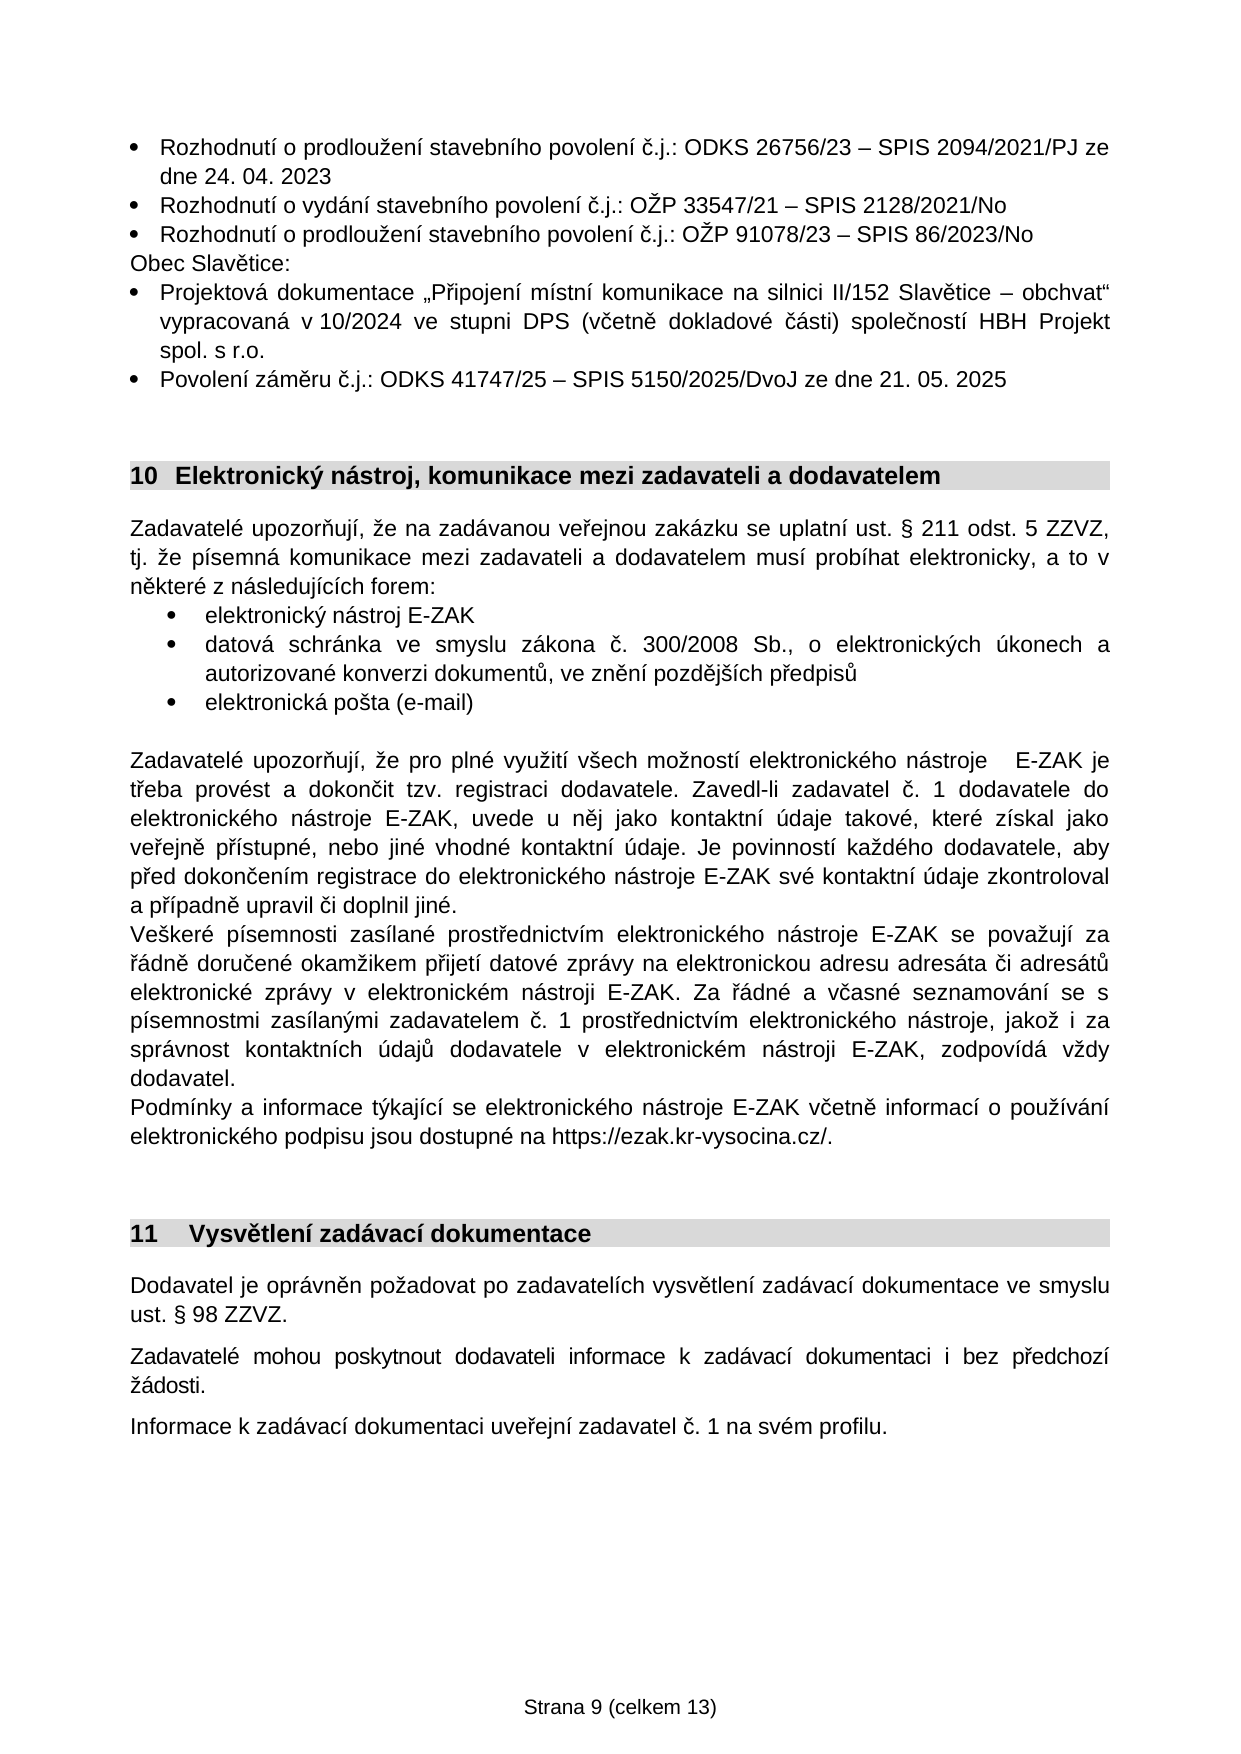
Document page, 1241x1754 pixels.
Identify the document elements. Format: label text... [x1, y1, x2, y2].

text Dodavatel je oprávněn požadovat po zadavatelích vysvětlení zadávací dokumentace ve smyslu ust. § 98 ZZVZ. [130, 1272, 1110, 1328]
list Rozhodnutí o vydání stavebního povolení č.j.: OŽP 33547/21 – SPIS 2128/2021/No [130, 192, 1110, 218]
list Rozhodnutí o prodloužení stavebního povolení č.j.: ODKS 26756/23 – SPIS 2094/2021/PJ ze dne 24. 04. 2023 [130, 134, 1110, 189]
list Povolení záměru č.j.: ODKS 41747/25 – SPIS 5150/2025/DvoJ ze dne 21. 05. 2025 [130, 366, 1110, 392]
text Veškeré písemnosti zasílané prostřednictvím elektronického nástroje E-ZAK se považují za řádně doručené okamžikem přijetí datové zprávy na elektronickou adresu adresáta či adresátů elektronické zprávy v elektronickém nástroji E-ZAK. Za řádné a včasné seznamování se s písemnostmi zasílanými zadavatelem č. 1 prostřednictvím elektronického nástroje, jakož i za správnost kontaktních údajů dodavatele v elektronickém nástroji E-ZAK, zodpovídá vždy dodavatel. [130, 921, 1110, 1092]
list datová schránka ve smyslu zákona č. 300/2008 Sb., o elektronických úkonech a autorizované konverzi dokumentů, ve znění pozdějších předpisů [167, 631, 1110, 686]
list Rozhodnutí o prodloužení stavebního povolení č.j.: OŽP 91078/23 – SPIS 86/2023/No [130, 221, 1110, 247]
subtitle Vysvětlení zadávací dokumentace [130, 1219, 1110, 1247]
list elektronický nástroj E-ZAK [167, 602, 1110, 628]
text Podmínky a informace týkající se elektronického nástroje E-ZAK včetně informací o používání elektronického podpisu jsou dostupné na https://ezak.kr-vysocina.cz/. [130, 1094, 1110, 1149]
list elektronická pošta (e-mail) [167, 689, 1110, 715]
text Obec Slavětice: [130, 250, 1110, 276]
text Zadavatelé upozorňují, že na zadávanou veřejnou zakázku se uplatní ust. § 211 odst. 5 ZZVZ, tj. že písemná komunikace mezi zadavateli a dodavatelem musí probíhat elektronicky, a to v některé z následujících forem: [130, 515, 1110, 599]
text Zadavatelé mohou poskytnout dodavateli informace k zadávací dokumentaci i bez předchozí žádosti. [130, 1343, 1110, 1398]
text Informace k zadávací dokumentaci uveřejní zadavatel č. 1 na svém profilu. [130, 1413, 1110, 1439]
subtitle Elektronický nástroj, komunikace mezi zadavateli a dodavatelem [130, 461, 1110, 490]
list Projektová dokumentace „Připojení místní komunikace na silnici II/152 Slavětice – obchvat“ vypracovaná v 10/2024 ve stupni DPS (včetně dokladové části) společností HBH Projekt spol. s r.o. [130, 279, 1110, 363]
text Zadavatelé upozorňují, že pro plné využití všech možností elektronického nástroje E-ZAK je třeba provést a dokončit tzv. registraci dodavatele. Zavedl-li zadavatel č. 1 dodavatele do elektronického nástroje E-ZAK, uvede u něj jako kontaktní údaje takové, které získal jako veřejně přístupné, nebo jiné vhodné kontaktní údaje. Je povinností každého dodavatele, aby před dokončením registrace do elektronického nástroje E-ZAK své kontaktní údaje zkontroloval a případně upravil či doplnil jiné. [130, 747, 1110, 918]
